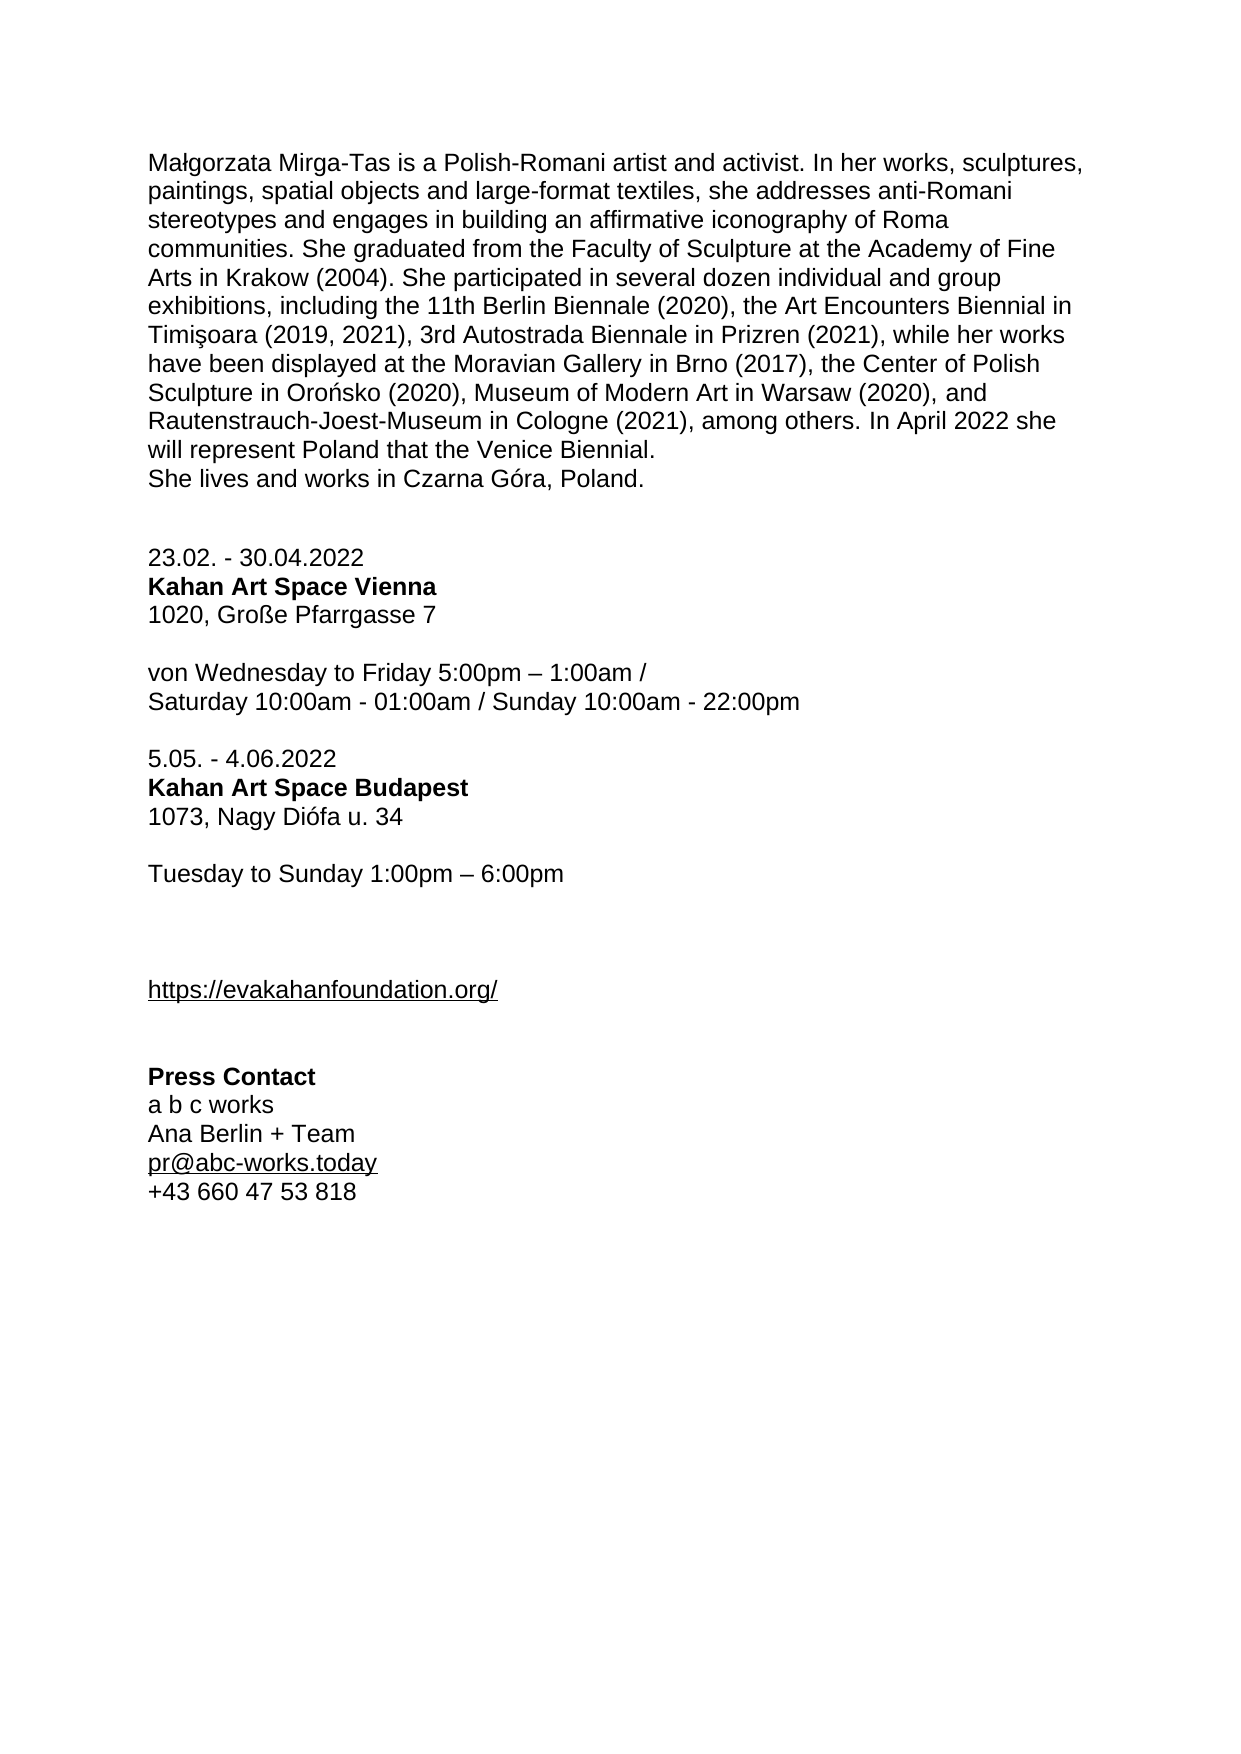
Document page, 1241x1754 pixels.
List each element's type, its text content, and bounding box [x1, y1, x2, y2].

text https://evakahanfoundation.org/ [148, 975, 1093, 1004]
text 1020, Große Pfarrgasse 7 [148, 600, 1093, 629]
text 5.05. - 4.06.2022 [148, 744, 1093, 773]
text She lives and works in Czarna Góra, Poland. [148, 464, 1093, 493]
text von Wednesday to Friday 5:00pm – 1:00am / [148, 629, 1093, 687]
text Saturday 10:00am - 01:00am / Sunday 10:00am - 22:00pm [148, 687, 1093, 715]
text 23.02. - 30.04.2022 [148, 543, 1093, 572]
text Press Contact a b c works Ana Berlin + Team pr@abc-works.today +43 660 47 53 818 [148, 1062, 1093, 1205]
text Kahan Art Space Budapest [148, 773, 1093, 802]
text Kahan Art Space Vienna [148, 572, 1093, 600]
text Małgorzata Mirga-Tas is a Polish-Romani artist and activist. In her works, sculptures, paintings, spatial objects and large-format textiles, she addresses anti-Romani stereotypes and engages in building an affirmative iconography of Roma communities. She graduated from the Faculty of Sculpture at the Academy of Fine Arts in Krakow (2004). She participated in several dozen individual and group exhibitions, including the 11th Berlin Biennale (2020), the Art Encounters Biennial in Timişoara (2019, 2021), 3rd Autostrada Biennale in Prizren (2021), while her works have been displayed at the Moravian Gallery in Brno (2017), the Center of Polish Sculpture in Orońsko (2020), Museum of Modern Art in Warsaw (2020), and Rautenstrauch-Joest-Museum in Cologne (2021), among others. In April 2022 she will represent Poland that the Venice Biennial. [148, 148, 1093, 464]
text 1073, Nagy Diófa u. 34 Tuesday to Sunday 1:00pm – 6:00pm [148, 802, 1093, 888]
